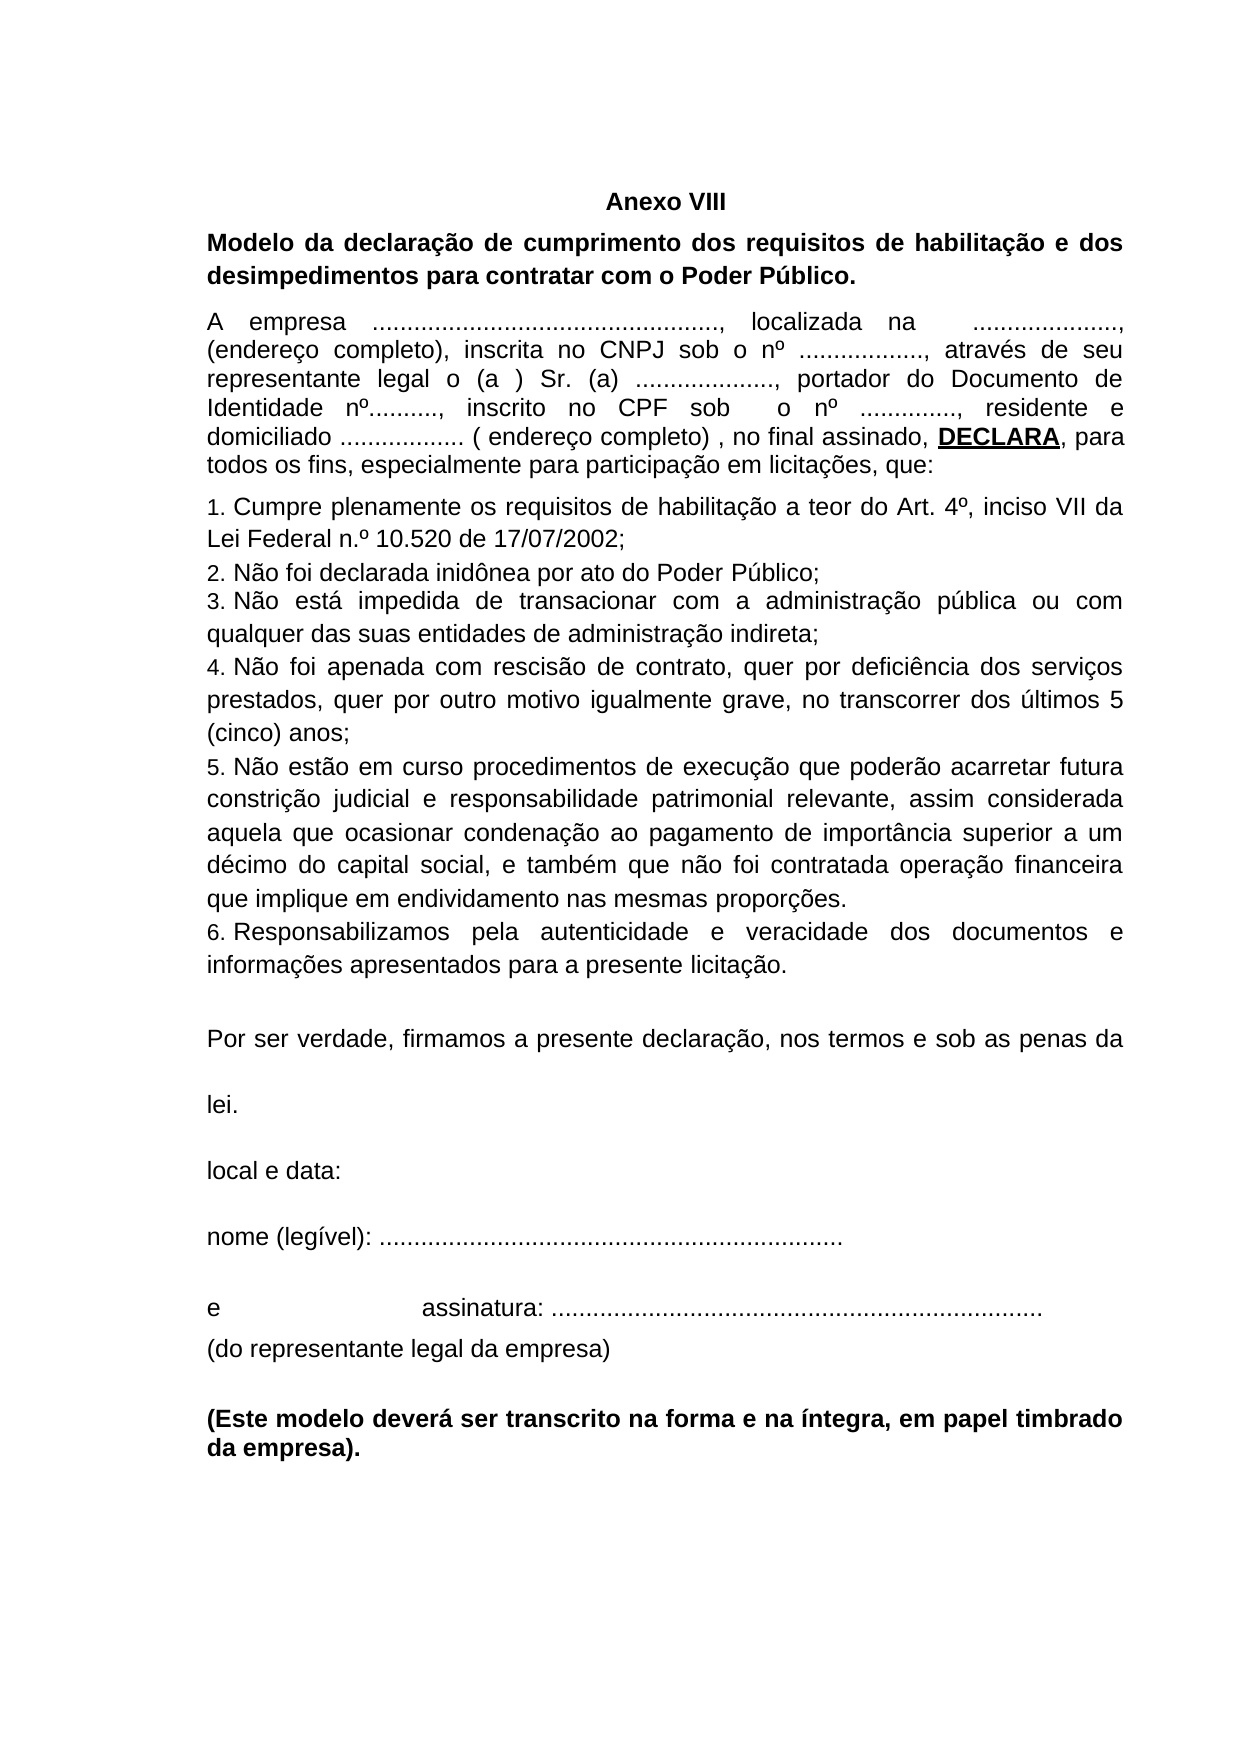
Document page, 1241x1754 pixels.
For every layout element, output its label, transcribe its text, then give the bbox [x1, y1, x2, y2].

list Não foi apenada com rescisão de contrato, quer por deficiência dos serviços prestados, quer por outro motivo igualmente grave, no transcorrer dos últimos 5 (cinco) anos; [207, 652, 1125, 747]
list Não foi declarada inidônea por ato do Poder Público; [207, 557, 1125, 586]
text local e data: [207, 1156, 1125, 1185]
list Responsabilizamos pela autenticidade e veracidade dos documentos e informações apresentados para a presente licitação. [207, 917, 1125, 978]
text nome (legível): ................................................................... [207, 1222, 1125, 1251]
list Não estão em curso procedimentos de execução que poderão acarretar futura constrição judicial e responsabilidade patrimonial relevante, assim considerada aquela que ocasionar condenação ao pagamento de importância superior a um décimo do capital social, e também que não foi contratada operação financeira que implique em endividamento nas mesmas proporções. [207, 751, 1125, 912]
text Modelo da declaração de cumprimento dos requisitos de habilitação e dos desimpedimentos para contratar com o Poder Público. [207, 228, 1125, 290]
text (Este modelo deverá ser transcrito na forma e na íntegra, em papel timbrado da empresa). [207, 1404, 1125, 1462]
text (do representante legal da empresa) [207, 1334, 1125, 1363]
list Cumpre plenamente os requisitos de habilitação a teor do Art. 4º, inciso VII da Lei Federal n.º 10.520 de 17/07/2002; [207, 491, 1125, 553]
text A empresa .................................................., localizada na ....................., (endereço completo), inscrita no CNPJ sob o nº .................., através de seu representante legal o (a ) Sr. (a) ...................., portador do Documento de Identidade nº.........., inscrito no CPF sob o nº .............., residente e domiciliado .................. ( endereço completo) , no final assinado, DECLARA, para todos os fins, especialmente para participação em licitações, que: [207, 306, 1125, 479]
text e assinatura: ....................................................................... [207, 1293, 1125, 1322]
list Não está impedida de transacionar com a administração pública ou com qualquer das suas entidades de administração indireta; [207, 586, 1125, 648]
text Anexo VIII [207, 187, 1125, 215]
text Por ser verdade, firmamos a presente declaração, nos termos e sob as penas da lei. [207, 1024, 1125, 1119]
